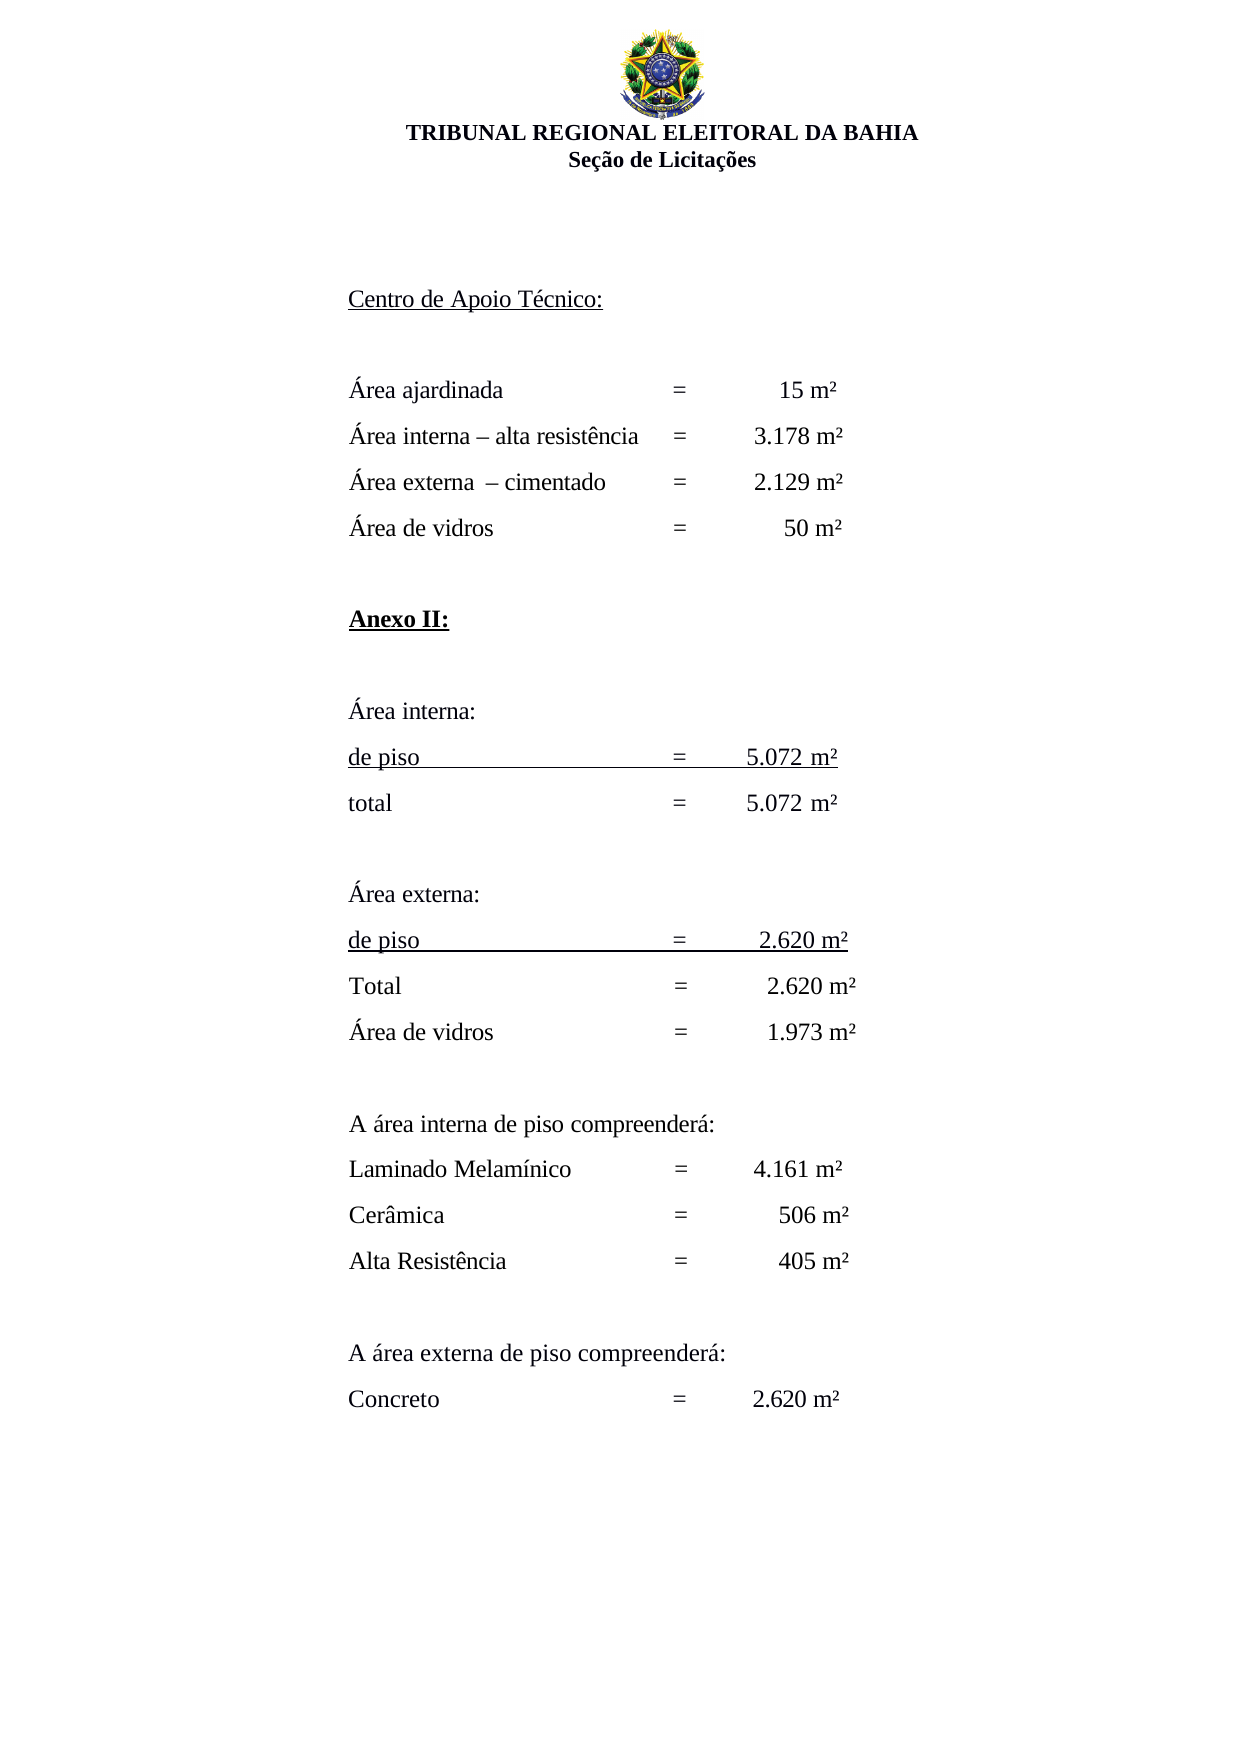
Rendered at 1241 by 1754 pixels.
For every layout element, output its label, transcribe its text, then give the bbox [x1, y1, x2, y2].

table_header = [670, 418, 717, 464]
table_header Total [344, 968, 629, 1014]
text de piso = 2.620 m² [348, 922, 1196, 955]
table_cell Área externa – cimentado [344, 464, 670, 509]
table_cell = [629, 1151, 721, 1197]
text A área externa de piso compreenderá: [348, 1334, 962, 1368]
table_cell Área de vidros [344, 1014, 629, 1059]
subtitle Centro de Apoio Técnico: [348, 280, 1196, 314]
table_cell = [629, 1197, 721, 1243]
text Concreto = 2.620 m² [348, 1380, 962, 1414]
text de piso = 5.072 m² [348, 739, 966, 772]
table_header 3.178 m² [717, 418, 848, 464]
table_header Área interna – alta resistência [344, 418, 670, 464]
table_cell Cerâmica [344, 1197, 629, 1243]
table_cell Alta Resistência [344, 1243, 629, 1289]
table_cell = [670, 464, 717, 509]
table_cell = [629, 1014, 721, 1059]
table_cell 1.973 m² [721, 1014, 861, 1059]
text Área interna: [348, 693, 1196, 726]
table_cell Área de vidros Anexo II: [344, 510, 670, 647]
table_cell 50 m² [717, 510, 848, 647]
text Área externa: [348, 876, 1196, 909]
table_cell A área interna de piso compreenderá: [344, 1060, 861, 1151]
table_cell 506 m² [721, 1197, 861, 1243]
table_cell = [629, 1243, 721, 1289]
table_header = [629, 968, 721, 1014]
table_cell 2.129 m² [717, 464, 848, 509]
text Área ajardinada = 15 m² [348, 372, 1196, 405]
text total = 5.072 m² [348, 784, 966, 818]
table_cell 4.161 m² [721, 1151, 861, 1197]
table_cell 405 m² [721, 1243, 861, 1289]
table_cell Laminado Melamínico [344, 1151, 629, 1197]
table_header 2.620 m² [721, 968, 861, 1014]
table_cell = [670, 510, 717, 647]
